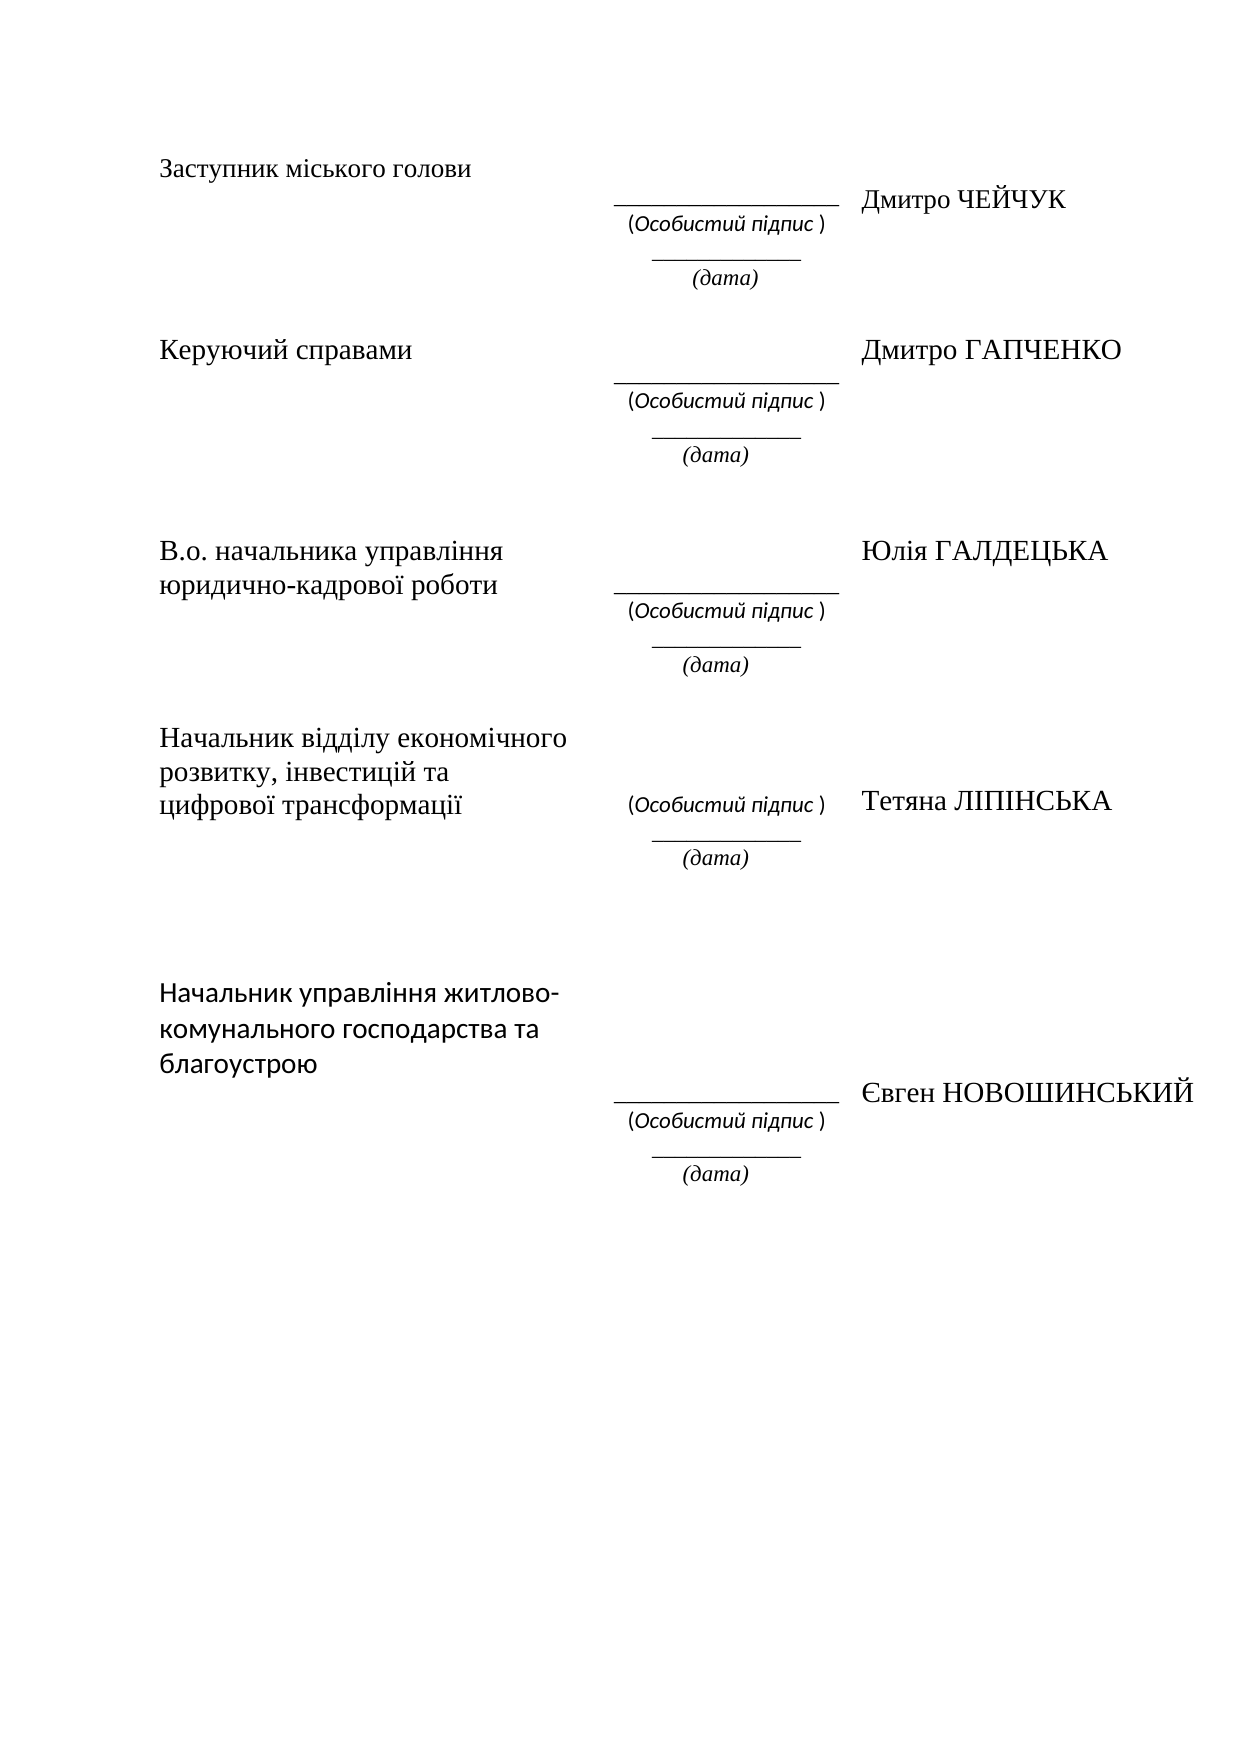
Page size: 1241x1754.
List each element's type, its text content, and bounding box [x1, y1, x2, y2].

table_cell Керуючий справами [148, 299, 583, 500]
table_cell Дмитро ГАПЧЕНКО [850, 299, 1211, 500]
table_cell __________________ (Особистий підпис ) _____________ (дата) [584, 500, 850, 720]
table_cell Начальник відділу економічного розвитку, інвестицій та цифрової трансформації [148, 720, 583, 941]
table_cell Тетяна ЛІПІНСЬКА [850, 720, 1211, 941]
table_cell В.о. начальника управління юридично-кадрової роботи [148, 500, 583, 720]
table_cell __________________ (Особистий підпис ) _____________ (дата) [584, 299, 850, 500]
table_header __________________ (Особистий підпис ) _____________ (дата) [584, 152, 850, 299]
table_header Заступник міського голови [148, 152, 583, 299]
table_cell Начальник управління житлово-комунального господарства та благоустрою [148, 941, 583, 1187]
table_cell __________________ (Особистий підпис ) _____________ (дата) [584, 941, 850, 1187]
table_cell (Особистий підпис ) _____________ (дата) [584, 720, 850, 941]
table_header Дмитро ЧЕЙЧУК [850, 152, 1211, 299]
table_cell Євген НОВОШИНСЬКИЙ [850, 941, 1211, 1187]
table_cell Юлія ГАЛДЕЦЬКА [850, 500, 1211, 720]
